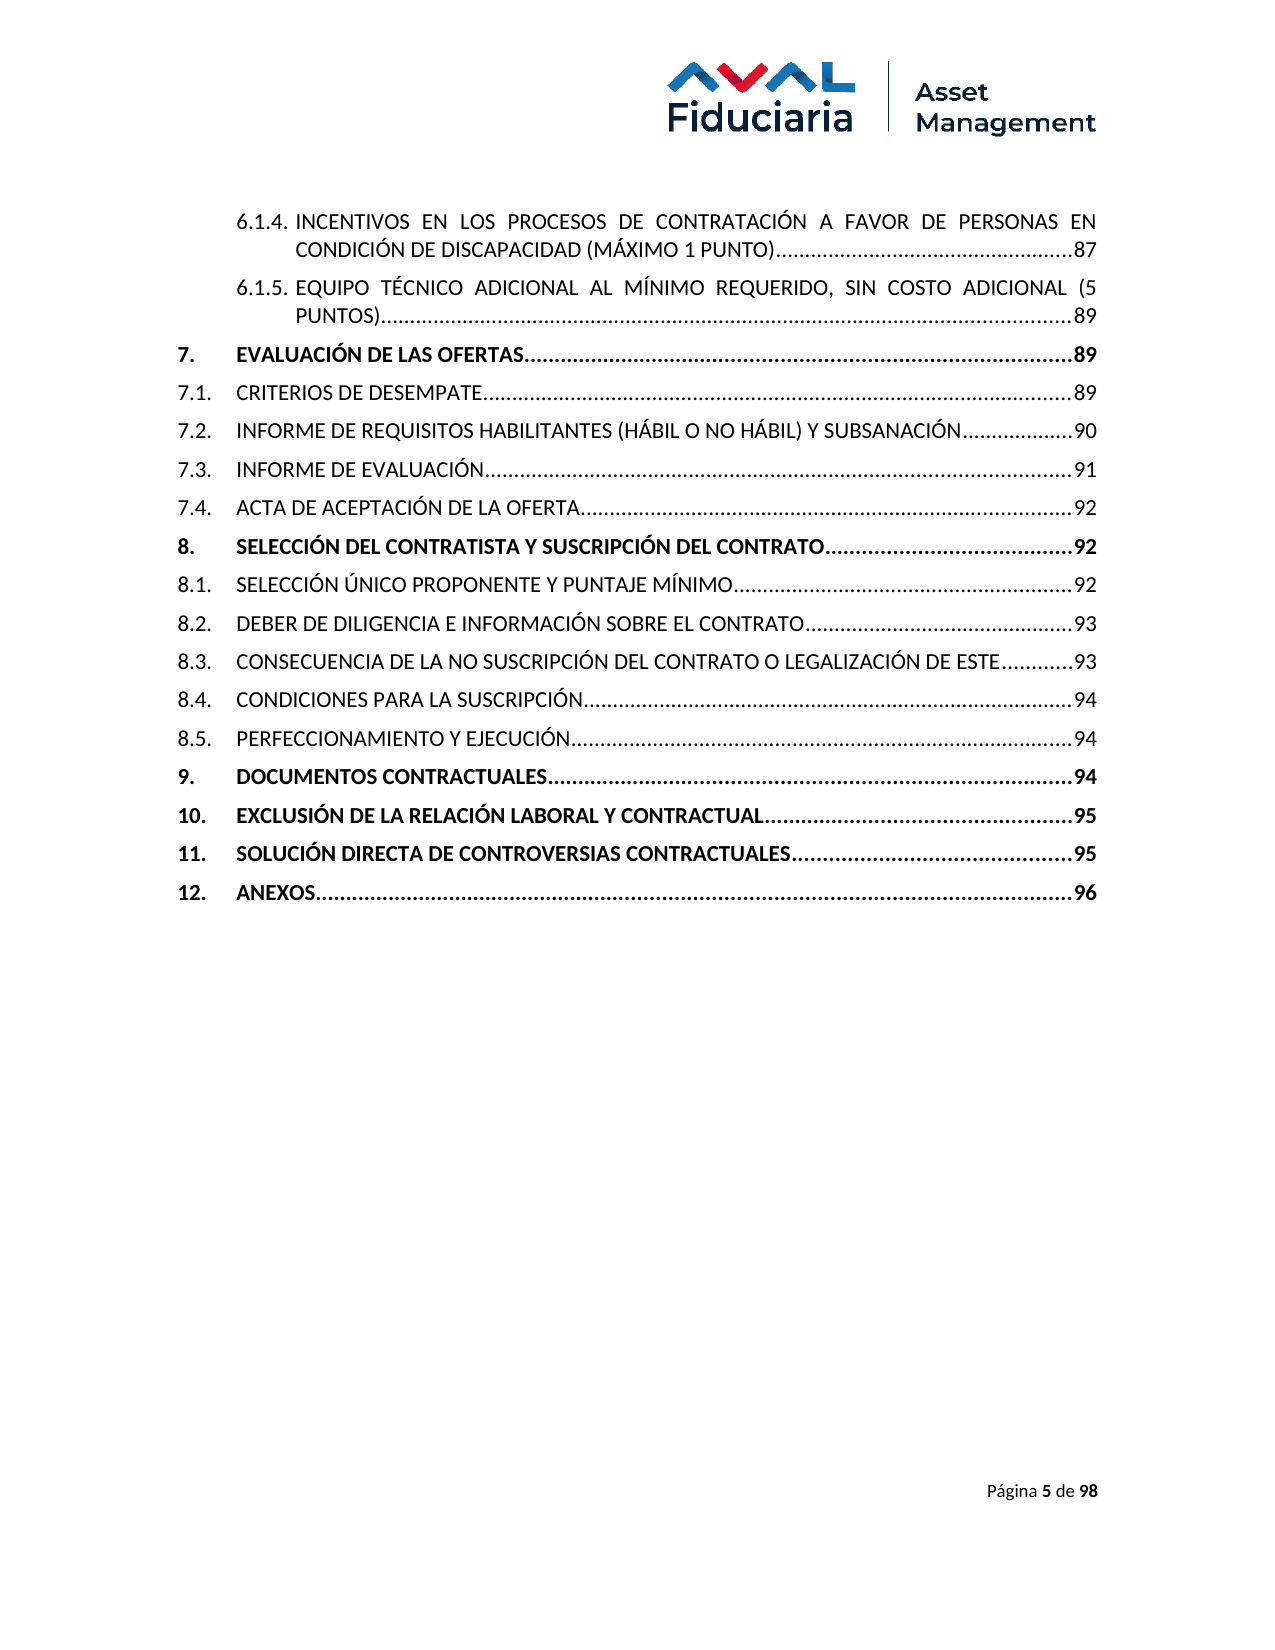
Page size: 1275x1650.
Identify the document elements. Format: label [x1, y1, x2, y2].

picture [665, 59, 1098, 139]
